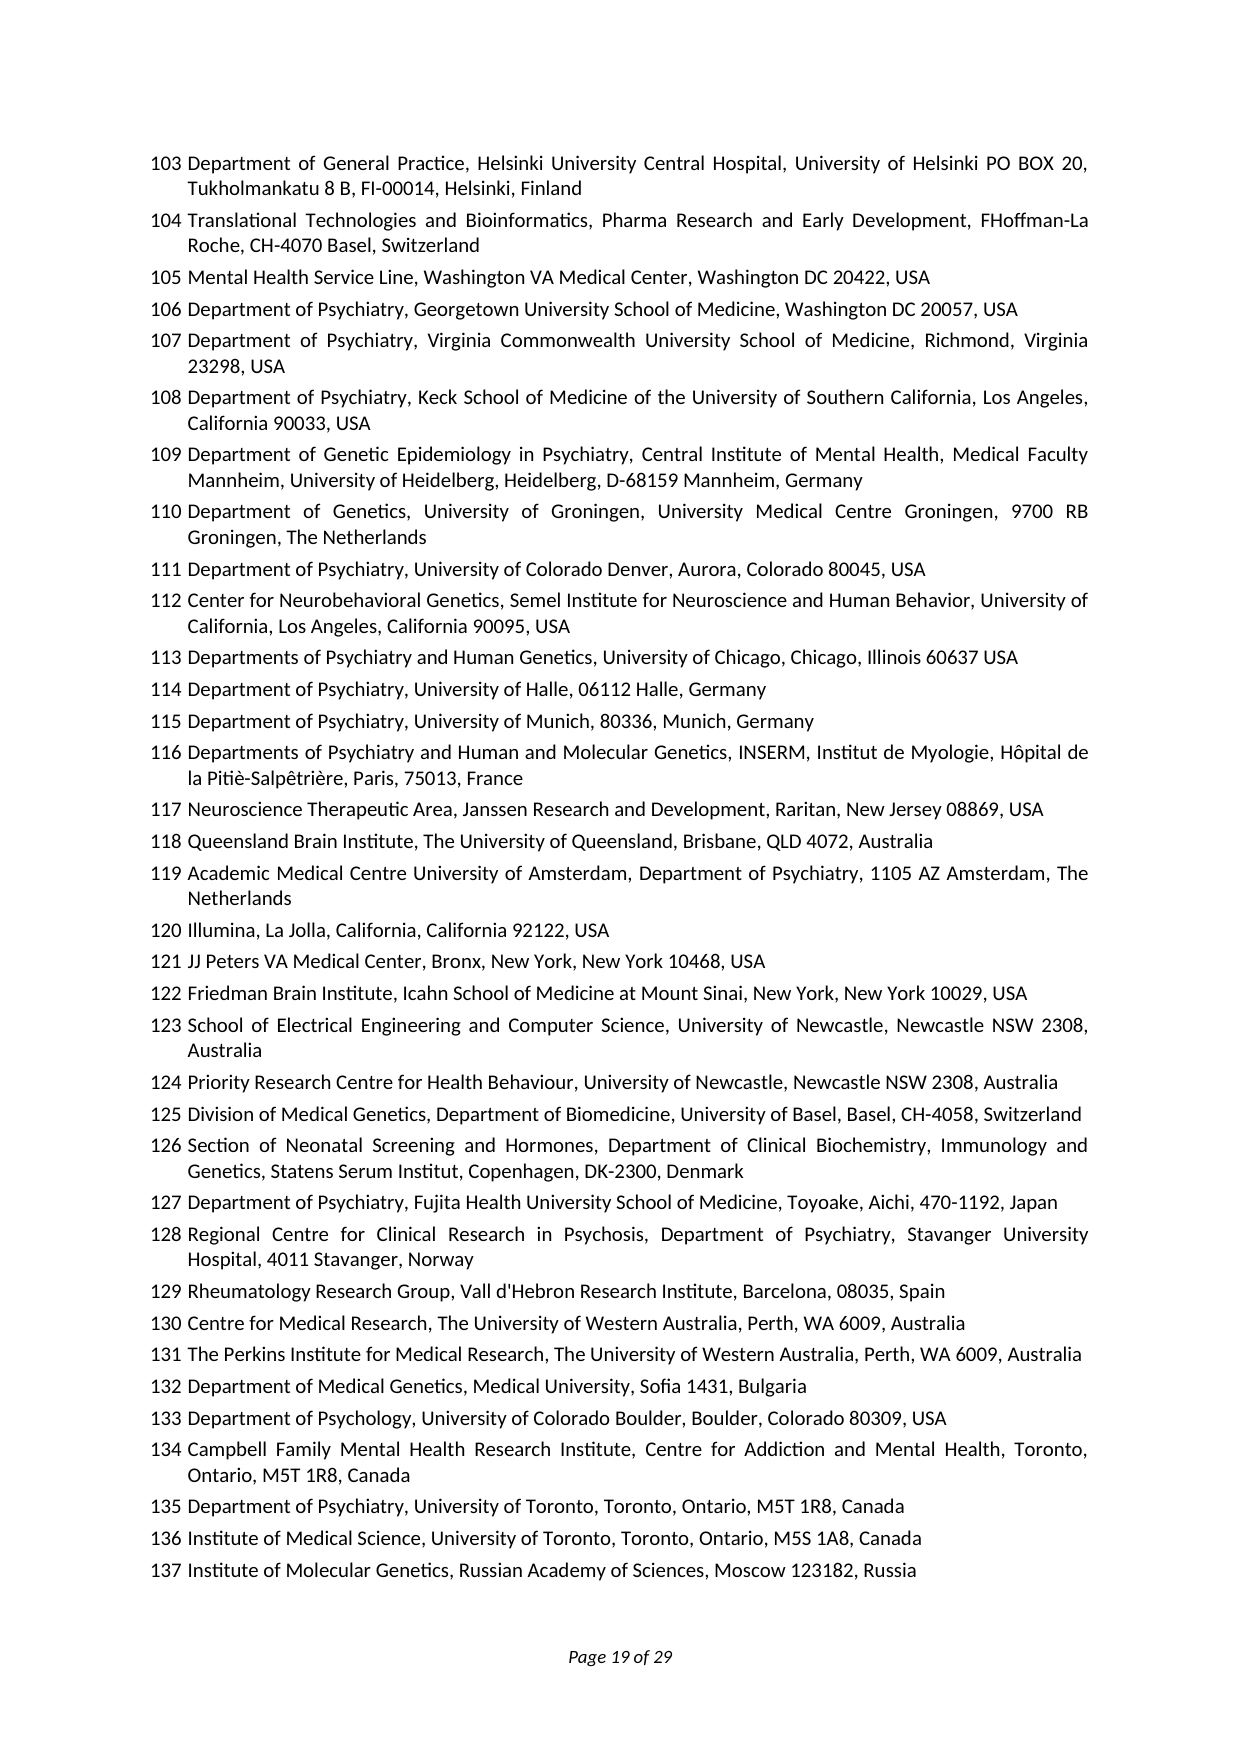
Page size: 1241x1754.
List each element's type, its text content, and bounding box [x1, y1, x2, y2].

text 128 Regional Centre for Clinical Research in Psychosis, Department of Psychiatry, Stavanger University Hospital, 4011 Stavanger, Norway [150, 1221, 1090, 1272]
text 124 Priority Research Centre for Health Behaviour, University of Newcastle, Newcastle NSW 2308, Australia [150, 1069, 1090, 1094]
text 114 Department of Psychiatry, University of Halle, 06112 Halle, Germany [150, 676, 1090, 702]
text 127 Department of Psychiatry, Fujita Health University School of Medicine, Toyoake, Aichi, 470-1192, Japan [150, 1189, 1090, 1215]
text 122 Friedman Brain Institute, Icahn School of Medicine at Mount Sinai, New York, New York 10029, USA [150, 980, 1090, 1006]
text 126 Section of Neonatal Screening and Hormones, Department of Clinical Biochemistry, Immunology and Genetics, Statens Serum Institut, Copenhagen, DK-2300, Denmark [150, 1132, 1090, 1183]
text 131 The Perkins Institute for Medical Research, The University of Western Australia, Perth, WA 6009, Australia [150, 1342, 1090, 1367]
text 113 Departments of Psychiatry and Human Genetics, University of Chicago, Chicago, Illinois 60637 USA [150, 644, 1090, 670]
text 103 Department of General Practice, Helsinki University Central Hospital, University of Helsinki PO BOX 20, Tukholmankatu 8 B, FI-00014, Helsinki, Finland [150, 150, 1090, 201]
text 112 Center for Neurobehavioral Genetics, Semel Institute for Neuroscience and Human Behavior, University of California, Los Angeles, California 90095, USA [150, 587, 1090, 638]
text 117 Neuroscience Therapeutic Area, Janssen Research and Development, Raritan, New Jersey 08869, USA [150, 797, 1090, 822]
text 125 Division of Medical Genetics, Department of Biomedicine, University of Basel, Basel, CH-4058, Switzerland [150, 1101, 1090, 1126]
text 135 Department of Psychiatry, University of Toronto, Toronto, Ontario, M5T 1R8, Canada [150, 1494, 1090, 1519]
text 108 Department of Psychiatry, Keck School of Medicine of the University of Southern California, Los Angeles, California 90033, USA [150, 384, 1090, 435]
text 111 Department of Psychiatry, University of Colorado Denver, Aurora, Colorado 80045, USA [150, 556, 1090, 581]
text 132 Department of Medical Genetics, Medical University, Sofia 1431, Bulgaria [150, 1373, 1090, 1399]
text 116 Departments of Psychiatry and Human and Molecular Genetics, INSERM, Institut de Myologie, Hôpital de la Pitiè-Salpêtrière, Paris, 75013, France [150, 739, 1090, 790]
text 105 Mental Health Service Line, Washington VA Medical Center, Washington DC 20422, USA [150, 264, 1090, 289]
text 104 Translational Technologies and Bioinformatics, Pharma Research and Early Development, FHoffman-La Roche, CH-4070 Basel, Switzerland [150, 207, 1090, 258]
text 136 Institute of Medical Science, University of Toronto, Toronto, Ontario, M5S 1A8, Canada [150, 1525, 1090, 1551]
text 120 Illumina, La Jolla, California, California 92122, USA [150, 917, 1090, 942]
text 130 Centre for Medical Research, The University of Western Australia, Perth, WA 6009, Australia [150, 1310, 1090, 1335]
text 119 Academic Medical Centre University of Amsterdam, Department of Psychiatry, 1105 AZ Amsterdam, The Netherlands [150, 860, 1090, 911]
text 115 Department of Psychiatry, University of Munich, 80336, Munich, Germany [150, 708, 1090, 733]
text 133 Department of Psychology, University of Colorado Boulder, Boulder, Colorado 80309, USA [150, 1405, 1090, 1430]
text 134 Campbell Family Mental Health Research Institute, Centre for Addiction and Mental Health, Toronto, Ontario, M5T 1R8, Canada [150, 1437, 1090, 1487]
text 106 Department of Psychiatry, Georgetown University School of Medicine, Washington DC 20057, USA [150, 296, 1090, 321]
text 137 Institute of Molecular Genetics, Russian Academy of Sciences, Moscow 123182, Russia [150, 1557, 1090, 1582]
text 121 JJ Peters VA Medical Center, Bronx, New York, New York 10468, USA [150, 949, 1090, 974]
text 107 Department of Psychiatry, Virginia Commonwealth University School of Medicine, Richmond, Virginia 23298, USA [150, 327, 1090, 378]
text 118 Queensland Brain Institute, The University of Queensland, Brisbane, QLD 4072, Australia [150, 828, 1090, 854]
text 110 Department of Genetics, University of Groningen, University Medical Centre Groningen, 9700 RB Groningen, The Netherlands [150, 499, 1090, 549]
text 123 School of Electrical Engineering and Computer Science, University of Newcastle, Newcastle NSW 2308, Australia [150, 1012, 1090, 1063]
text 109 Department of Genetic Epidemiology in Psychiatry, Central Institute of Mental Health, Medical Faculty Mannheim, University of Heidelberg, Heidelberg, D-68159 Mannheim, Germany [150, 442, 1090, 492]
text 129 Rheumatology Research Group, Vall d'Hebron Research Institute, Barcelona, 08035, Spain [150, 1278, 1090, 1304]
